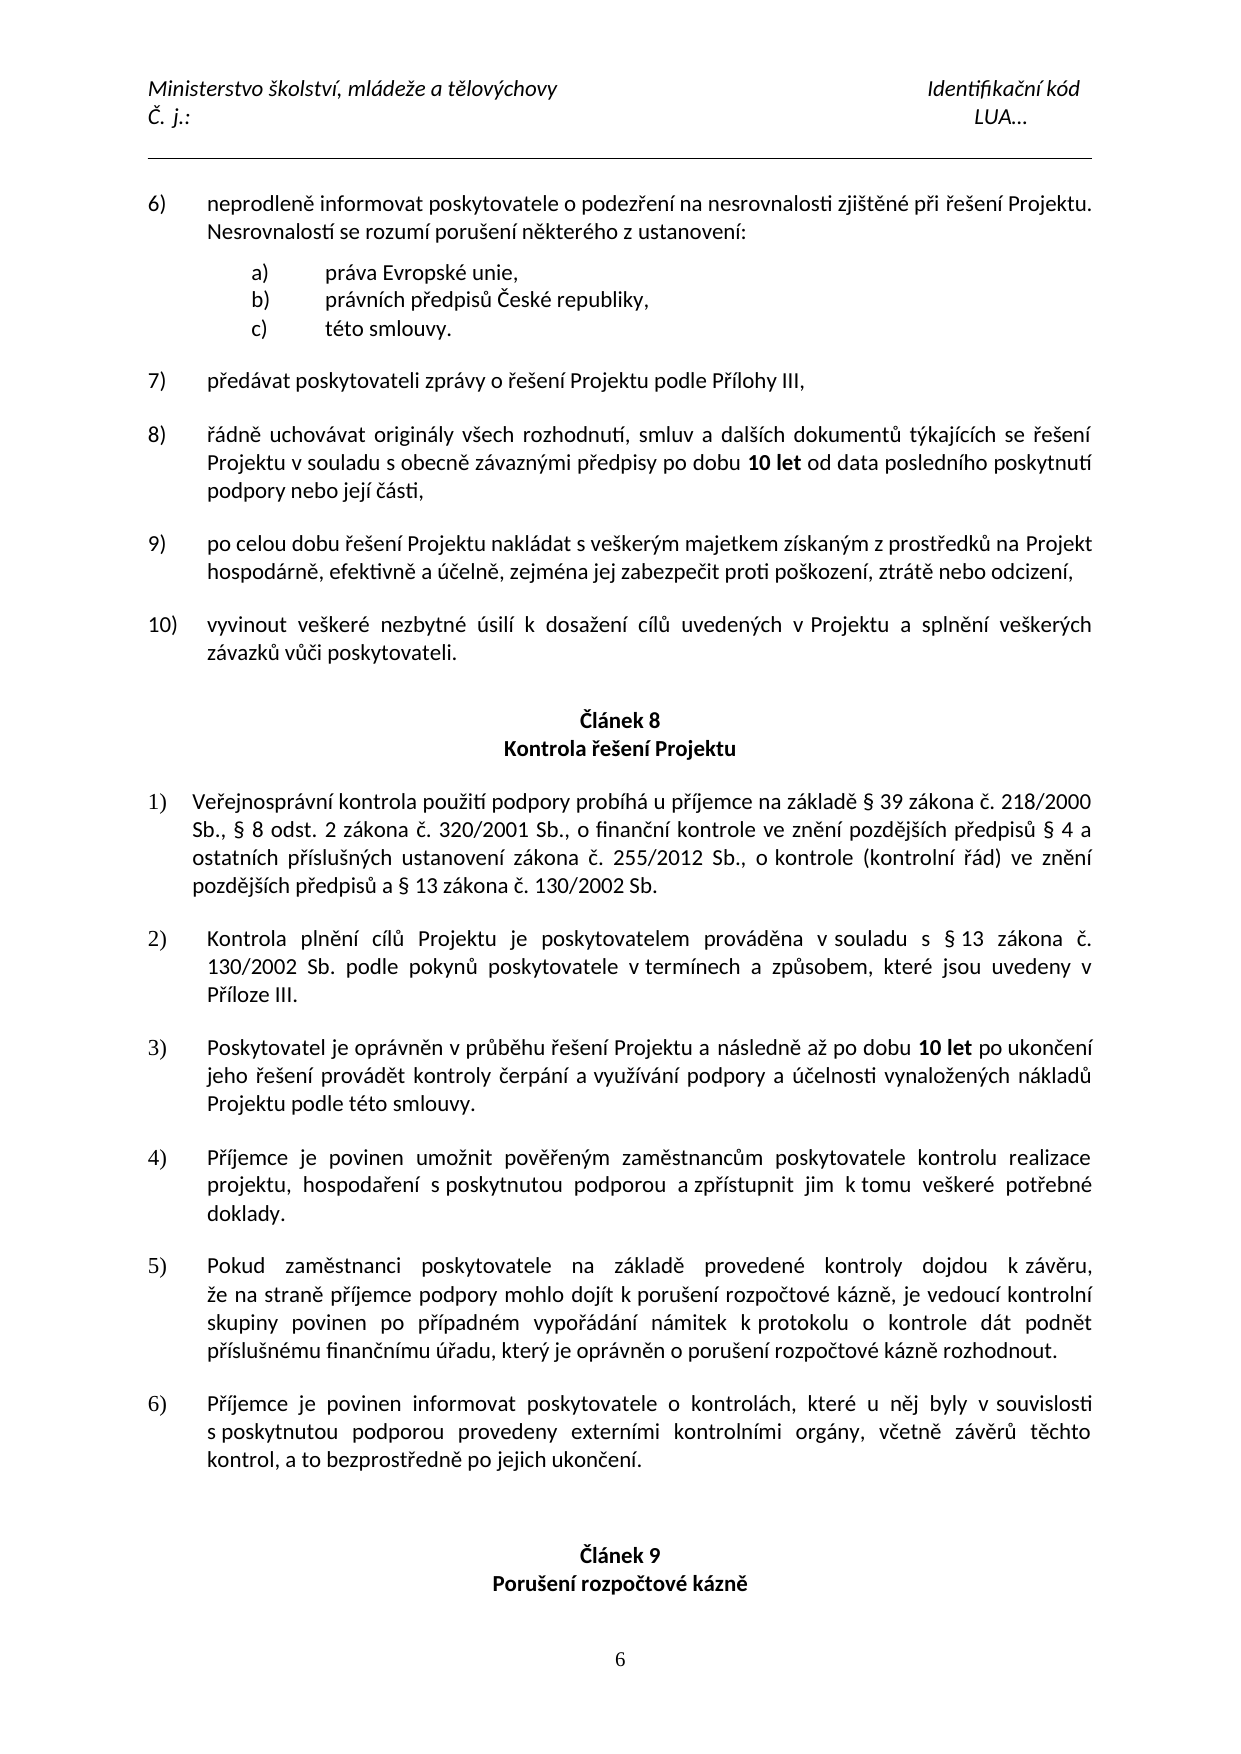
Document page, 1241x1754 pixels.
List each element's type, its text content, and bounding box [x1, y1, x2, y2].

text Článek 8 [148, 706, 1092, 734]
list Příjemce je povinen umožnit pověřeným zaměstnancům poskytovatele kontrolu realizace projektu, hospodaření s poskytnutou podporou a zpřístupnit jim k tomu veškeré potřebné doklady. [148, 1143, 1092, 1227]
list vyvinout veškeré nezbytné úsilí k dosažení cílů uvedených v Projektu a splnění veškerých závazků vůči poskytovateli. [148, 610, 1092, 666]
list neprodleně informovat poskytovatele o podezření na nesrovnalosti zjištěné při řešení Projektu. Nesrovnalostí se rozumí porušení některého z ustanovení: [148, 189, 1092, 245]
list Veřejnosprávní kontrola použití podpory probíhá u příjemce na základě § 39 zákona č. 218/2000 Sb., § 8 odst. 2 zákona č. 320/2001 Sb., o finanční kontrole ve znění pozdějších předpisů § 4 a ostatních příslušných ustanovení zákona č. 255/2012 Sb., o kontrole (kontrolní řád) ve znění pozdějších předpisů a § 13 zákona č. 130/2002 Sb. [148, 787, 1092, 899]
text Článek 9 [148, 1541, 1092, 1569]
list Pokud zaměstnanci poskytovatele na základě provedené kontroly dojdou k závěru, že na straně příjemce podpory mohlo dojít k porušení rozpočtové kázně, je vedoucí kontrolní skupiny povinen po případném vypořádání námitek k protokolu o kontrole dát podnět příslušnému finančnímu úřadu, který je oprávněn o porušení rozpočtové kázně rozhodnout. [148, 1252, 1092, 1364]
list Příjemce je povinen informovat poskytovatele o kontrolách, které u něj byly v souvislosti s poskytnutou podporou provedeny externími kontrolními orgány, včetně závěrů těchto kontrol, a to bezprostředně po jejich ukončení. [148, 1389, 1092, 1473]
list Poskytovatel je oprávněn v průběhu řešení Projektu a následně až po dobu 10 let po ukončení jeho řešení provádět kontroly čerpání a využívání podpory a účelnosti vynaložených nákladů Projektu podle této smlouvy. [148, 1033, 1092, 1118]
list této smlouvy. [221, 314, 1092, 342]
list po celou dobu řešení Projektu nakládat s veškerým majetkem získaným z prostředků na Projekt hospodárně, efektivně a účelně, zejména jej zabezpečit proti poškození, ztrátě nebo odcizení, [148, 529, 1092, 585]
list řádně uchovávat originály všech rozhodnutí, smluv a dalších dokumentů týkajících se řešení Projektu v souladu s obecně závaznými předpisy po dobu 10 let od data posledního poskytnutí podpory nebo její části, [148, 420, 1092, 504]
text Porušení rozpočtové kázně [148, 1569, 1092, 1597]
text Kontrola řešení Projektu [148, 734, 1092, 762]
list práva Evropské unie, [221, 258, 1092, 286]
list Kontrola plnění cílů Projektu je poskytovatelem prováděna v souladu s § 13 zákona č. 130/2002 Sb. podle pokynů poskytovatele v termínech a způsobem, které jsou uvedeny v Příloze III. [148, 924, 1092, 1008]
list právních předpisů České republiky, [221, 286, 1092, 314]
list předávat poskytovateli zprávy o řešení Projektu podle Přílohy III, [148, 367, 1092, 395]
